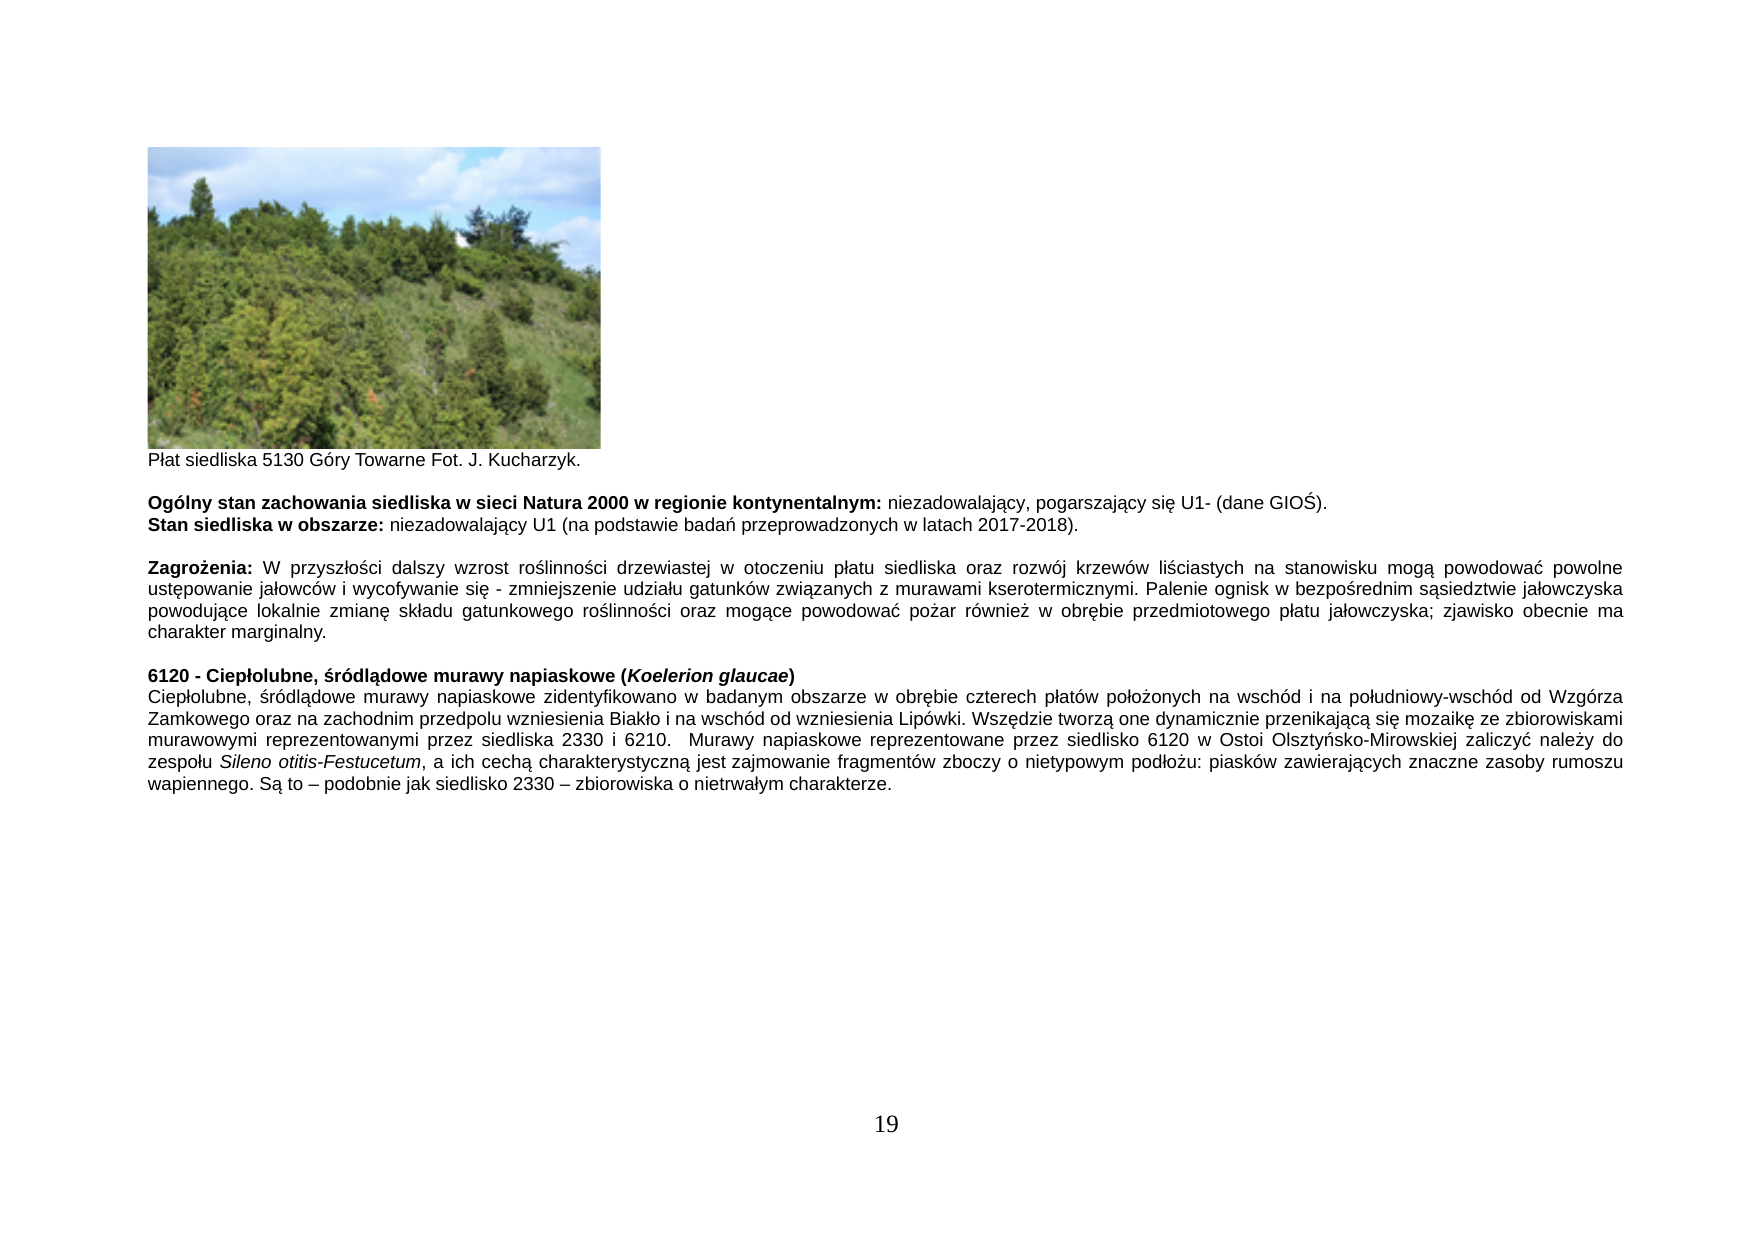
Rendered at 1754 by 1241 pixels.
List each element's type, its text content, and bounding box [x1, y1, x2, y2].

text Ogólny stan zachowania siedliska w sieci Natura 2000 w regionie kontynentalnym: niezadowalający, pogarszający się U1- (dane GIOŚ). [148, 492, 1624, 513]
text Stan siedliska w obszarze: niezadowalający U1 (na podstawie badań przeprowadzonych w latach 2017-2018). [148, 513, 1624, 535]
text Płat siedliska 5130 Góry Towarne Fot. J. Kucharzyk. [148, 449, 1624, 470]
text Zagrożenia: W przyszłości dalszy wzrost roślinności drzewiastej w otoczeniu płatu siedliska oraz rozwój krzewów liściastych na stanowisku mogą powodować powolne ustępowanie jałowców i wycofywanie się - zmniejszenie udziału gatunków związanych z murawami kserotermicznymi. Palenie ognisk w bezpośrednim sąsiedztwie jałowczyska powodujące lokalnie zmianę składu gatunkowego roślinności oraz mogące powodować pożar również w obrębie przedmiotowego płatu jałowczyska; zjawisko obecnie ma charakter marginalny. [148, 557, 1624, 643]
picture [147, 147, 601, 449]
subtitle 6120 - Ciepłolubne, śródlądowe murawy napiaskowe (Koelerion glaucae) [148, 664, 1624, 686]
text Ciepłolubne, śródlądowe murawy napiaskowe zidentyfikowano w badanym obszarze w obrębie czterech płatów położonych na wschód i na południowy-wschód od Wzgórza Zamkowego oraz na zachodnim przedpolu wzniesienia Biakło i na wschód od wzniesienia Lipówki. Wszędzie tworzą one dynamicznie przenikającą się mozaikę ze zbiorowiskami murawowymi reprezentowanymi przez siedliska 2330 i 6210. Murawy napiaskowe reprezentowane przez siedlisko 6120 w Ostoi Olsztyńsko-Mirowskiej zaliczyć należy do zespołu Sileno otitis-Festucetum, a ich cechą charakterystyczną jest zajmowanie fragmentów zboczy o nietypowym podłożu: piasków zawierających znaczne zasoby rumoszu wapiennego. Są to – podobnie jak siedlisko 2330 – zbiorowiska o nietrwałym charakterze. [148, 686, 1624, 794]
